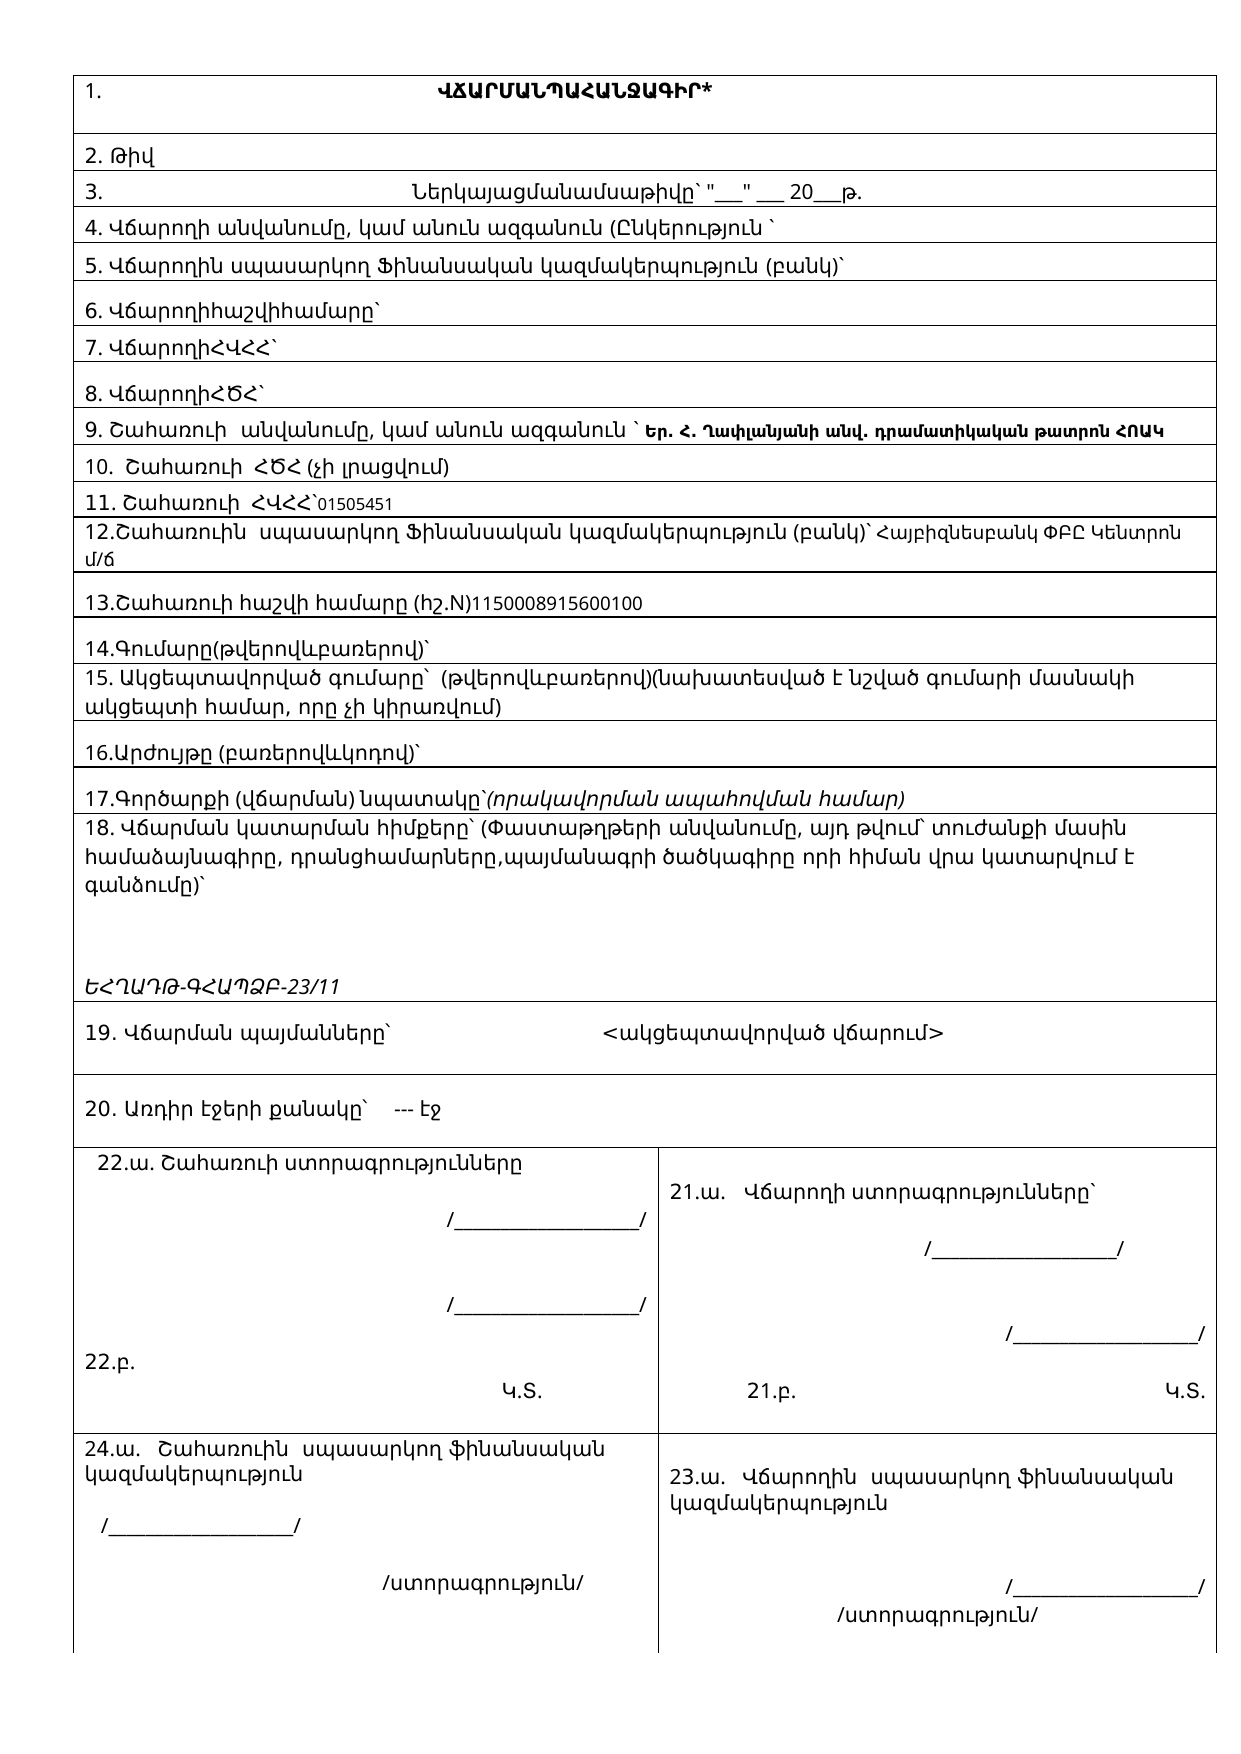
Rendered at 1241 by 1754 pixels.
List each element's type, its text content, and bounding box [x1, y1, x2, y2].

table_cell 20. Առդիր էջերի քանակը՝ --- էջ [74, 1075, 1216, 1147]
table_cell 17.Գործարքի (վճարման) նպատակը`(որակավորման ապահովման համար) [74, 768, 1216, 812]
table_cell 21.ա. Վճարողի ստորագրությունները` /____________________/ /____________________/ 21.բ. Կ.Տ. [659, 1148, 1216, 1433]
table_cell 18. Վճարման կատարման հիմքերը՝ (Փաստաթղթերի անվանումը, այդ թվում՝ տուժանքի մասին համաձայնագիրը, դրանցհամարները,պայմանագրի ծածկագիրը որի հիման վրա կատարվում է գանձումը)` [74, 814, 1216, 927]
table_cell 13.Շահառուի հաշվի համարը (հշ.N)1150008915600100 [74, 573, 1216, 616]
table_cell 4. Վճարողի անվանումը, կամ անուն ազգանուն (Ընկերություն ` [74, 207, 1216, 242]
table_cell 7. ՎճարողիՀՎՀՀ` [74, 326, 1216, 361]
table_header 1. ՎՃԱՐՄԱՆՊԱՀԱՆՋԱԳԻՐ* [74, 76, 1216, 133]
table_cell 11. Շահառուի ՀՎՀՀ`01505451 [74, 482, 1216, 516]
table_cell 19. Վճարման պայմանները՝ <ակցեպտավորված վճարում> [74, 1002, 1216, 1074]
table_cell 15. Ակցեպտավորված գումարը՝ (թվերովևբառերով)(նախատեսված է նշված գումարի մասնակի ակցեպտի համար, որը չի կիրառվում) [74, 664, 1216, 720]
table_cell 10. Շահառուի ՀԾՀ (չի լրացվում) [74, 445, 1216, 481]
table_cell 14.Գումարը(թվերովևբառերով)` [74, 618, 1216, 662]
table_cell 23.ա. Վճարողին սպասարկող ֆինանսական կազմակերպություն /____________________/ /ստորագրություն/ [659, 1434, 1216, 1653]
table_cell 24.ա. Շահառուին սպասարկող ֆինանսական կազմակերպություն /____________________/ /ստորագրություն/ [74, 1434, 658, 1653]
table_cell 2. Թիվ [74, 134, 1216, 169]
table_cell 12.Շահառուին սպասարկող Ֆինանսական կազմակերպություն (բանկ)` Հայբիզնեսբանկ ՓԲԸ Կենտրոն մ/ճ [74, 518, 1216, 571]
table_cell 22.ա. Շահառուի ստորագրությունները /____________________/ /____________________/ 22.բ. Կ.Տ. [74, 1148, 658, 1433]
table_cell 16.Արժույթը (բառերովևկոդով)` [74, 721, 1216, 766]
table_cell ԵՀՂԱԴԹ-ԳՀԱՊՁԲ-23/11 [74, 927, 1216, 1001]
table_cell 3. Ներկայացմանամսաթիվը` "___" ___ 20___թ. [74, 171, 1216, 206]
table_cell 6. Վճարողիհաշվիհամարը` [74, 281, 1216, 324]
table_cell 5. Վճարողին սպասարկող Ֆինանսական կազմակերպություն (բանկ)` [74, 243, 1216, 279]
table_cell 9. Շահառուի անվանումը, կամ անուն ազգանուն ` Եր. Հ. Ղափլանյանի անվ. դրամատիկական թատրոն ՀՈԱԿ [74, 408, 1216, 444]
table_cell 8. ՎճարողիՀԾՀ` [74, 362, 1216, 407]
